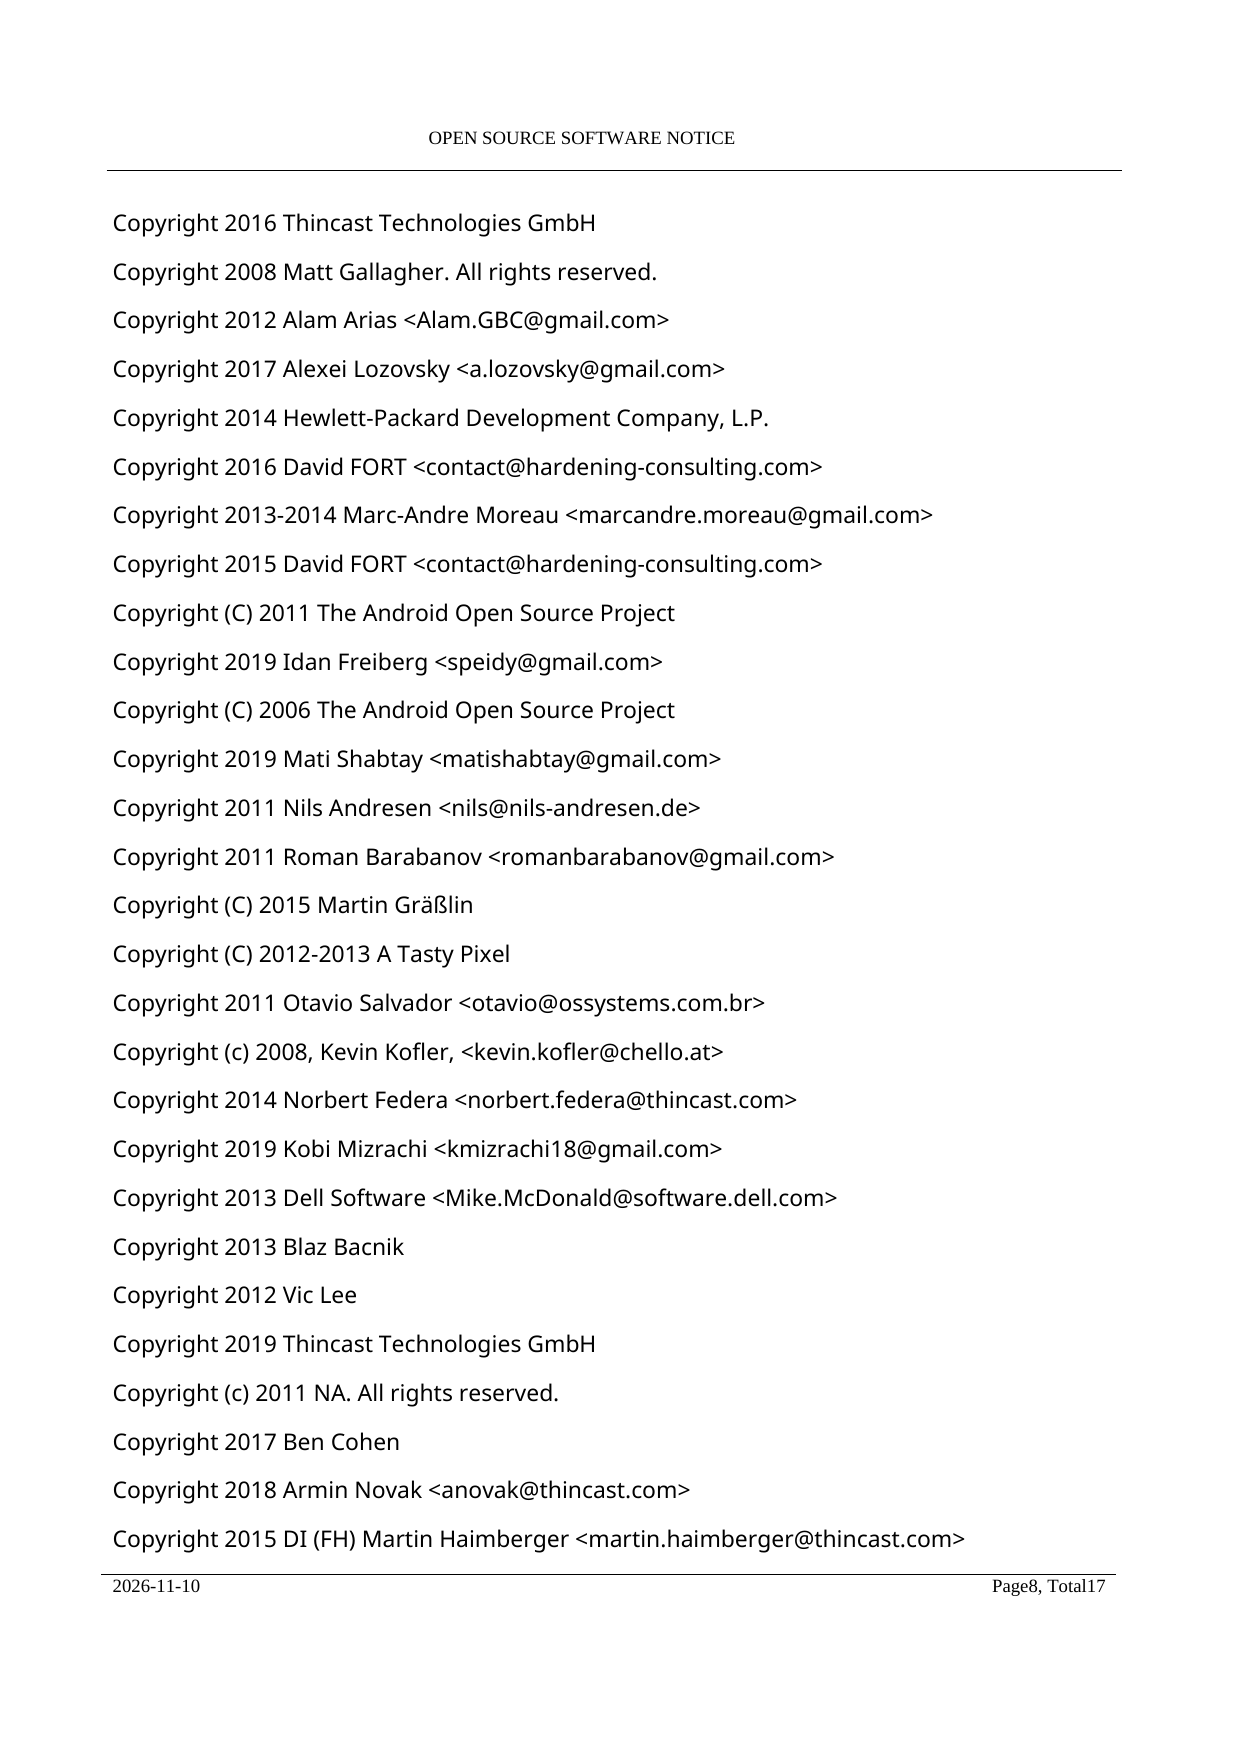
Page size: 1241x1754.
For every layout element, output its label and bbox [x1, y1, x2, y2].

text [112, 206, 1128, 1555]
